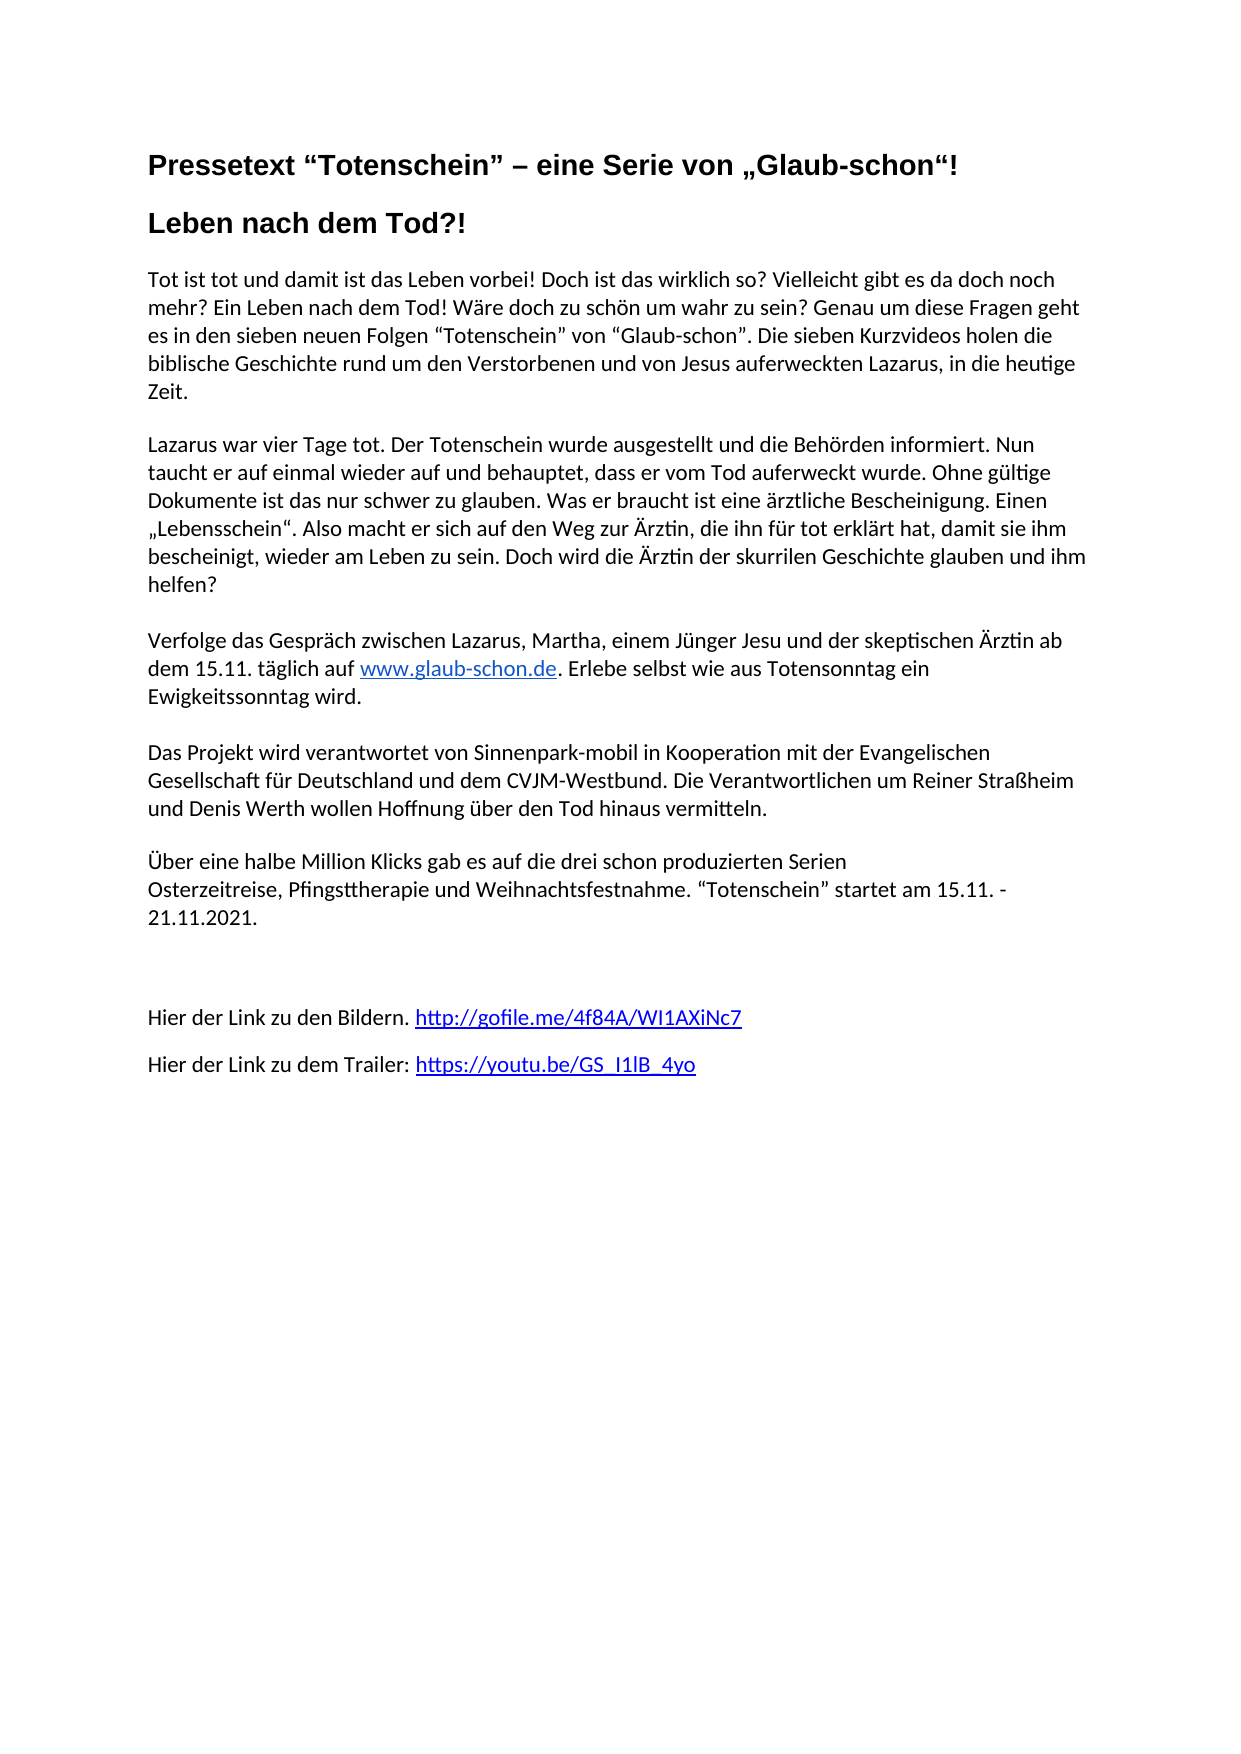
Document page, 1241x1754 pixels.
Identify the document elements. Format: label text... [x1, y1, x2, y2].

text Hier der Link zu dem Trailer: https://youtu.be/GS_I1lB_4yo [148, 1050, 1093, 1078]
text Über eine halbe Million Klicks gab es auf die drei schon produzierten Serien Osterzeitreise, Pfingsttherapie und Weihnachtsfestnahme. “Totenschein” startet am 15.11. - 21.11.2021. [148, 847, 1093, 931]
text Das Projekt wird verantwortet von Sinnenpark-mobil in Kooperation mit der Evangelischen Gesellschaft für Deutschland und dem CVJM-Westbund. Die Verantwortlichen um Reiner Straßheim und Denis Werth wollen Hoffnung über den Tod hinaus vermitteln. [148, 738, 1093, 822]
text Verfolge das Gespräch zwischen Lazarus, Martha, einem Jünger Jesu und der skeptischen Ärztin ab dem 15.11. täglich auf www.glaub-schon.de. Erlebe selbst wie aus Totensonntag ein Ewigkeitssonntag wird. [148, 626, 1093, 710]
text Hier der Link zu den Bildern. http://gofile.me/4f84A/WI1AXiNc7 [148, 1003, 1093, 1031]
text Tot ist tot und damit ist das Leben vorbei! Doch ist das wirklich so? Vielleicht gibt es da doch noch mehr? Ein Leben nach dem Tod! Wäre doch zu schön um wahr zu sein? Genau um diese Fragen geht es in den sieben neuen Folgen “Totenschein” von “Glaub-schon”. Die sieben Kurzvideos holen die biblische Geschichte rund um den Verstorbenen und von Jesus auferweckten Lazarus, in die heutige Zeit. [148, 265, 1093, 405]
text Pressetext “Totenschein” – eine Serie von „Glaub-schon“! [148, 148, 1093, 181]
text Leben nach dem Tod?! [148, 206, 1093, 240]
text Lazarus war vier Tage tot. Der Totenschein wurde ausgestellt und die Behörden informiert. Nun taucht er auf einmal wieder auf und behauptet, dass er vom Tod auferweckt wurde. Ohne gültige Dokumente ist das nur schwer zu glauben. Was er braucht ist eine ärztliche Bescheinigung. Einen „Lebensschein“. Also macht er sich auf den Weg zur Ärztin, die ihn für tot erklärt hat, damit sie ihm bescheinigt, wieder am Leben zu sein. Doch wird die Ärztin der skurrilen Geschichte glauben und ihm helfen? [148, 430, 1093, 598]
